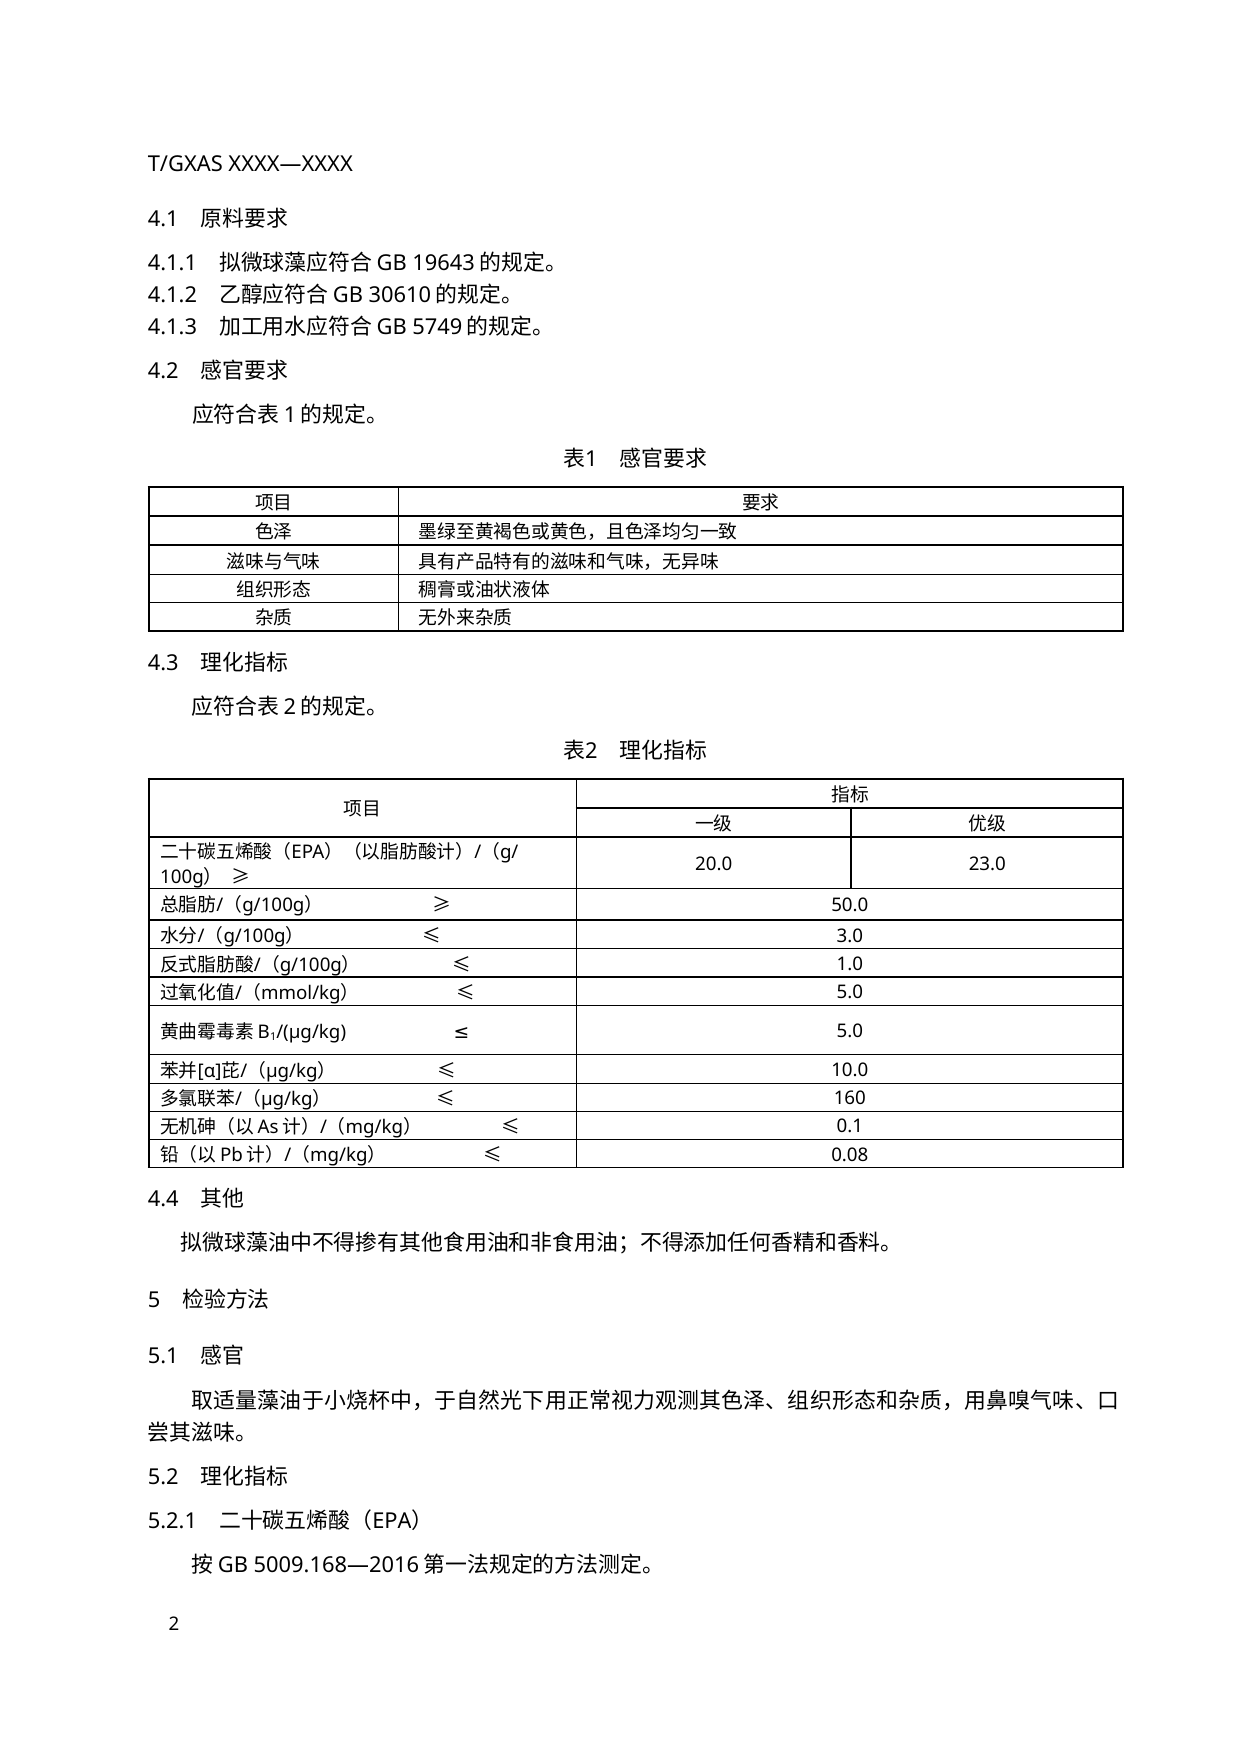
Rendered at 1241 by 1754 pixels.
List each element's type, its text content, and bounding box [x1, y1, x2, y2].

table_cell 优级 [852, 809, 1122, 836]
table_cell 无机砷（以As计）/（mg/kg） ≤ [150, 1112, 576, 1139]
table_cell 过氧化值/（mmol/kg） ≤ [150, 978, 576, 1004]
table_cell 杂质 [150, 603, 398, 630]
text 理化指标 [148, 1459, 1122, 1490]
text 理化指标 [148, 644, 1122, 676]
table_cell 反式脂肪酸/（g/100g） ≤ [150, 949, 576, 976]
text 应符合表1的规定。 [148, 397, 1122, 429]
table_cell 组织形态 [150, 575, 398, 602]
table_cell 10.0 [577, 1055, 1122, 1083]
table_cell 二十碳五烯酸（EPA）（以脂肪酸计）/（g/100g） ≥ [150, 838, 576, 888]
table_cell 无外来杂质 [399, 603, 1122, 630]
table_header 项目 [150, 780, 576, 836]
text 取适量藻油于小烧杯中，于自然光下用正常视力观测其色泽、组织形态和杂质，用鼻嗅气味、口尝其滋味。 [148, 1383, 1122, 1446]
table_cell 0.1 [577, 1112, 1122, 1139]
table_cell 滋味与气味 [150, 546, 398, 573]
text 拟微球藻应符合GB 19643的规定。 [148, 245, 1122, 277]
table_cell 3.0 [577, 921, 1122, 948]
table_header 要求 [399, 488, 1122, 515]
table_cell 水分/（g/100g） ≤ [150, 921, 576, 948]
text 其他 [148, 1181, 1122, 1213]
table_cell 23.0 [852, 838, 1122, 888]
table_cell 1.0 [577, 949, 1122, 976]
text 理化指标 [148, 733, 1122, 765]
table_cell 总脂肪/（g/100g） ≥ [150, 889, 576, 919]
text 乙醇应符合GB 30610的规定。 [148, 277, 1122, 309]
table_header 指标 [577, 780, 1122, 807]
table_cell 20.0 [577, 838, 850, 888]
text 感官要求 [148, 441, 1122, 473]
table_cell 墨绿至黄褐色或黄色，且色泽均匀一致 [399, 517, 1122, 544]
text 二十碳五烯酸（EPA） [148, 1503, 372, 1535]
text 二十碳五烯酸（EPA） [411, 1503, 1122, 1535]
text 原料要求 [148, 201, 1122, 233]
text 感官要求 [148, 353, 1122, 385]
table_cell 稠膏或油状液体 [399, 575, 1122, 602]
text 应符合表2的规定。 [148, 689, 1122, 721]
table_cell 色泽 [150, 517, 398, 544]
table_cell 5.0 [577, 1006, 1122, 1054]
text 按GB 5009.168—2016第一法规定的方法测定。 [148, 1547, 1122, 1579]
text 检验方法 [148, 1282, 1122, 1313]
table_cell 具有产品特有的滋味和气味，无异味 [399, 546, 1122, 573]
table_cell 5.0 [577, 978, 1122, 1004]
table_cell 铅（以Pb计）/（mg/kg） ≤ [150, 1140, 576, 1167]
table_cell 苯并[α]芘/（µg/kg） ≤ [150, 1055, 576, 1083]
table_cell 多氯联苯/（µg/kg） ≤ [150, 1084, 576, 1111]
table_cell 160 [577, 1084, 1122, 1111]
table_cell 0.08 [577, 1140, 1122, 1167]
table_cell 黄曲霉毒素B1/(µg/kg) ≤ [150, 1006, 576, 1054]
table_cell 一级 [577, 809, 850, 836]
table_cell 50.0 [577, 889, 1122, 919]
text 拟微球藻油中不得掺有其他食用油和非食用油；不得添加任何香精和香料。 [148, 1225, 1122, 1257]
table_header 项目 [150, 488, 398, 515]
text 加工用水应符合GB 5749的规定。 [148, 309, 1122, 340]
text 感官 [148, 1338, 1122, 1370]
